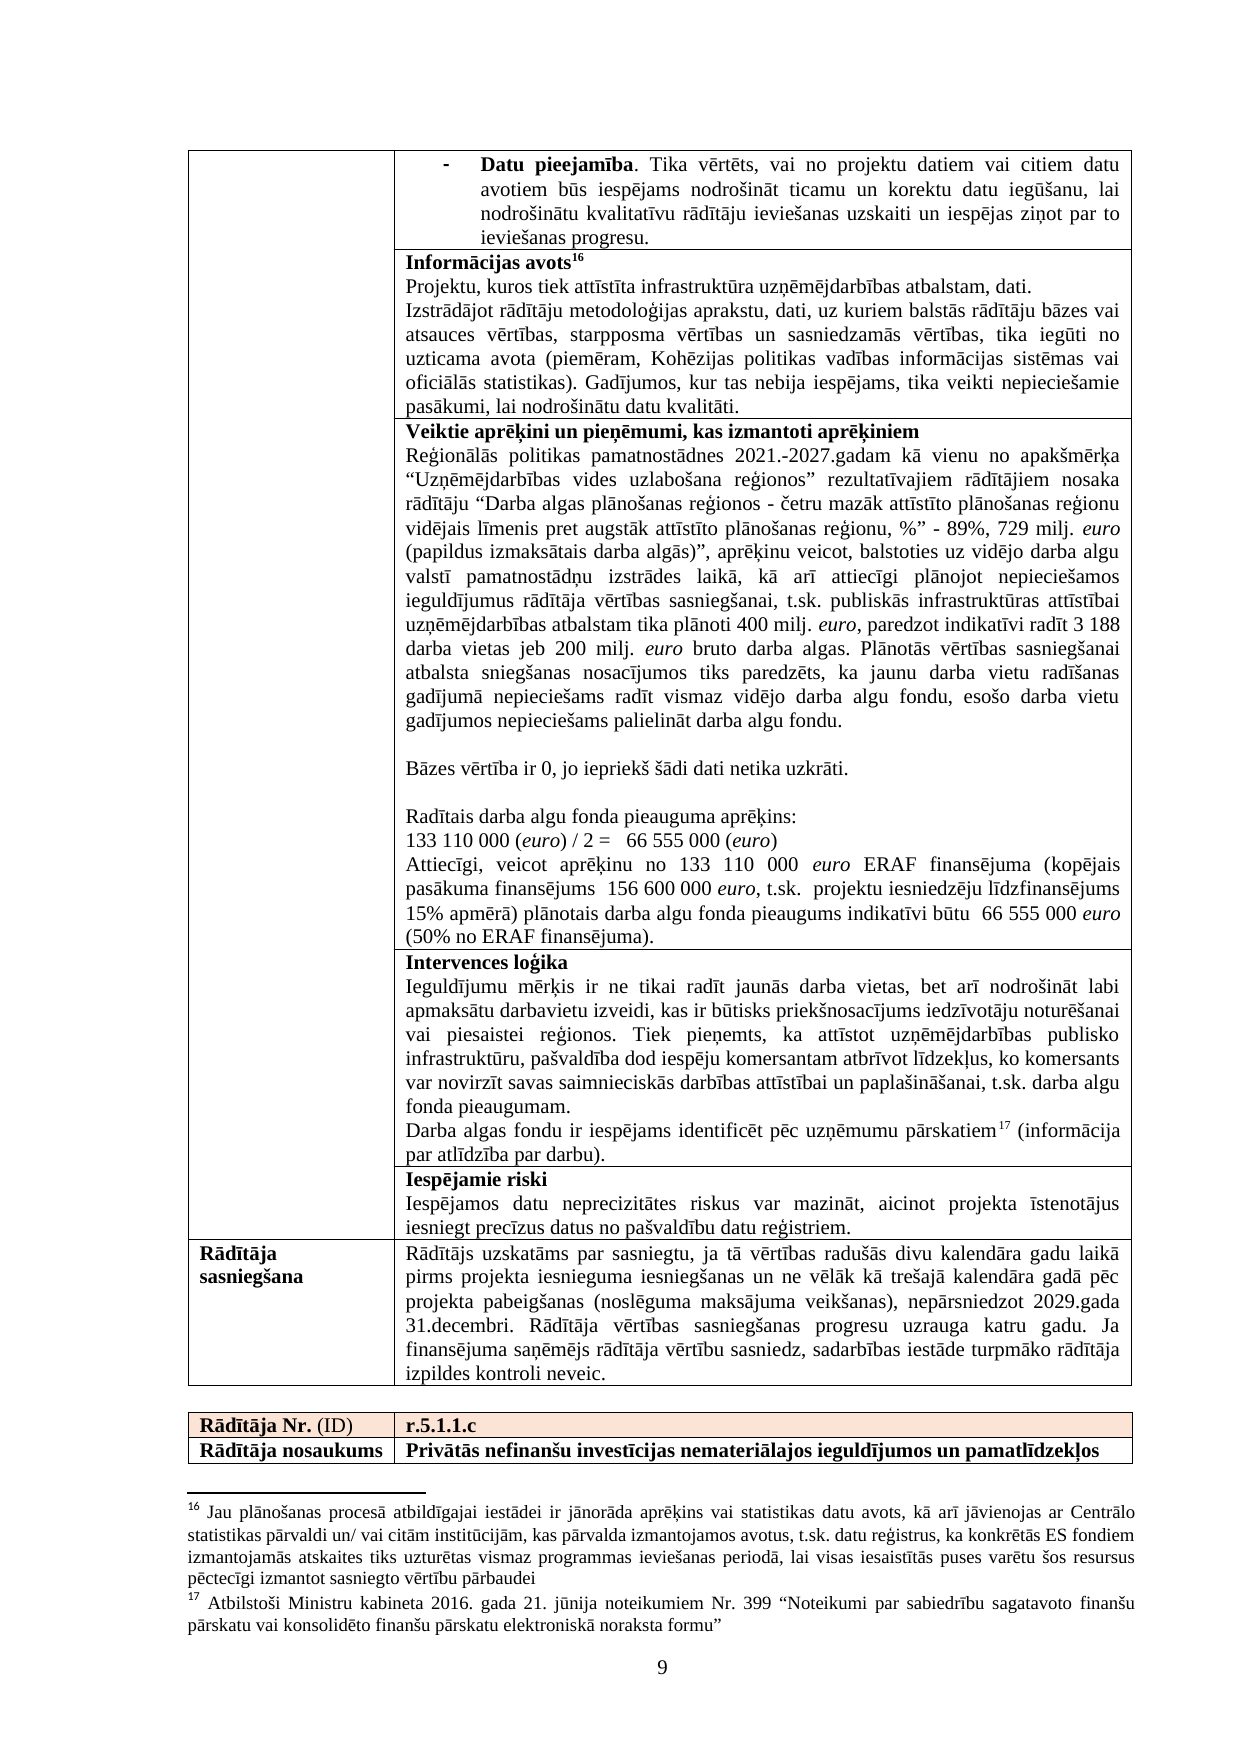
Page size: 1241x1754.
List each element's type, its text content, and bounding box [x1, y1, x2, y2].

table_cell Veiktie aprēķini un pieņēmumi, kas izmantoti aprēķiniem Reģionālās politikas pamatnostādnes 2021.-2027.gadam kā vienu no apakšmērķa “Uzņēmējdarbības vides uzlabošana reģionos” rezultatīvajiem rādītājiem nosaka rādītāju “Darba algas plānošanas reģionos - četru mazāk attīstīto plānošanas reģionu vidējais līmenis pret augstāk attīstīto plānošanas reģionu, %” - 89%, 729 milj. euro (papildus izmaksātais darba algās)”, aprēķinu veicot, balstoties uz vidējo darba algu valstī pamatnostādņu izstrādes laikā, kā arī attiecīgi plānojot nepieciešamos ieguldījumus rādītāja vērtības sasniegšanai, t.sk. publiskās infrastruktūras attīstībai uzņēmējdarbības atbalstam tika plānoti 400 milj. euro, paredzot indikatīvi radīt 3 188 darba vietas jeb 200 milj. euro bruto darba algas. Plānotās vērtības sasniegšanai atbalsta sniegšanas nosacījumos tiks paredzēts, ka jaunu darba vietu radīšanas gadījumā nepieciešams radīt vismaz vidējo darba algu fondu, esošo darba vietu gadījumos nepieciešams palielināt darba algu fondu. Bāzes vērtība ir 0, jo iepriekš šādi dati netika uzkrāti. Radītais darba algu fonda pieauguma aprēķins: 133 110 000 (euro) / 2 = 66 555 000 (euro) Attiecīgi, veicot aprēķinu no 133 110 000 euro ERAF finansējuma (kopējais pasākuma finansējums 156 600 000 euro, t.sk. projektu iesniedzēju līdzfinansējums 15% apmērā) plānotais darba algu fonda pieaugums indikatīvi būtu 66 555 000 euro (50% no ERAF finansējuma). [395, 419, 1131, 948]
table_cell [395, 151, 1131, 249]
table_cell Privātās nefinanšu investīcijas nemateriālajos ieguldījumos un pamatlīdzekļos [395, 1438, 1132, 1462]
table_cell Rādītāja sasniegšana [189, 1240, 394, 1385]
table_cell Rādītājs uzskatāms par sasniegtu, ja tā vērtības radušās divu kalendāra gadu laikā pirms projekta iesnieguma iesniegšanas un ne vēlāk kā trešajā kalendāra gadā pēc projekta pabeigšanas (noslēguma maksājuma veikšanas), nepārsniedzot 2029.gada 31.decembri. Rādītāja vērtības sasniegšanas progresu uzrauga katru gadu. Ja finansējuma saņēmējs rādītāja vērtību sasniedz, sadarbības iestāde turpmāko rādītāja izpildes kontroli neveic. [395, 1240, 1131, 1385]
table_cell Intervences loģika Ieguldījumu mērķis ir ne tikai radīt jaunās darba vietas, bet arī nodrošināt labi apmaksātu darbavietu izveidi, kas ir būtisks priekšnosacījums iedzīvotāju noturēšanai vai piesaistei reģionos. Tiek pieņemts, ka attīstot uzņēmējdarbības publisko infrastruktūru, pašvaldība dod iespēju komersantam atbrīvot līdzekļus, ko komersants var novirzīt savas saimnieciskās darbības attīstībai un paplašināšanai, t.sk. darba algu fonda pieaugumam. Darba algas fondu ir iespējams identificēt pēc uzņēmumu pārskatiem (informācija par atlīdzība par darbu). [395, 950, 1131, 1166]
table_cell Informācijas avots Projektu, kuros tiek attīstīta infrastruktūra uzņēmējdarbības atbalstam, dati. Izstrādājot rādītāju metodoloģijas aprakstu, dati, uz kuriem balstās rādītāju bāzes vai atsauces vērtības, starpposma vērtības un sasniedzamās vērtības, tika iegūti no uzticama avota (piemēram, Kohēzijas politikas vadības informācijas sistēmas vai oficiālās statistikas). Gadījumos, kur tas nebija iespējams, tika veikti nepieciešamie pasākumi, lai nodrošinātu datu kvalitāti. [395, 250, 1131, 418]
table_header r.5.1.1.c [395, 1413, 1132, 1437]
table_header Rādītāja Nr. (ID) [189, 1413, 394, 1437]
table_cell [189, 151, 394, 1239]
table_cell Iespējamie riski Iespējamos datu neprecizitātes riskus var mazināt, aicinot projekta īstenotājus iesniegt precīzus datus no pašvaldību datu reģistriem. [395, 1167, 1131, 1239]
table_cell Rādītāja nosaukums [189, 1438, 394, 1462]
